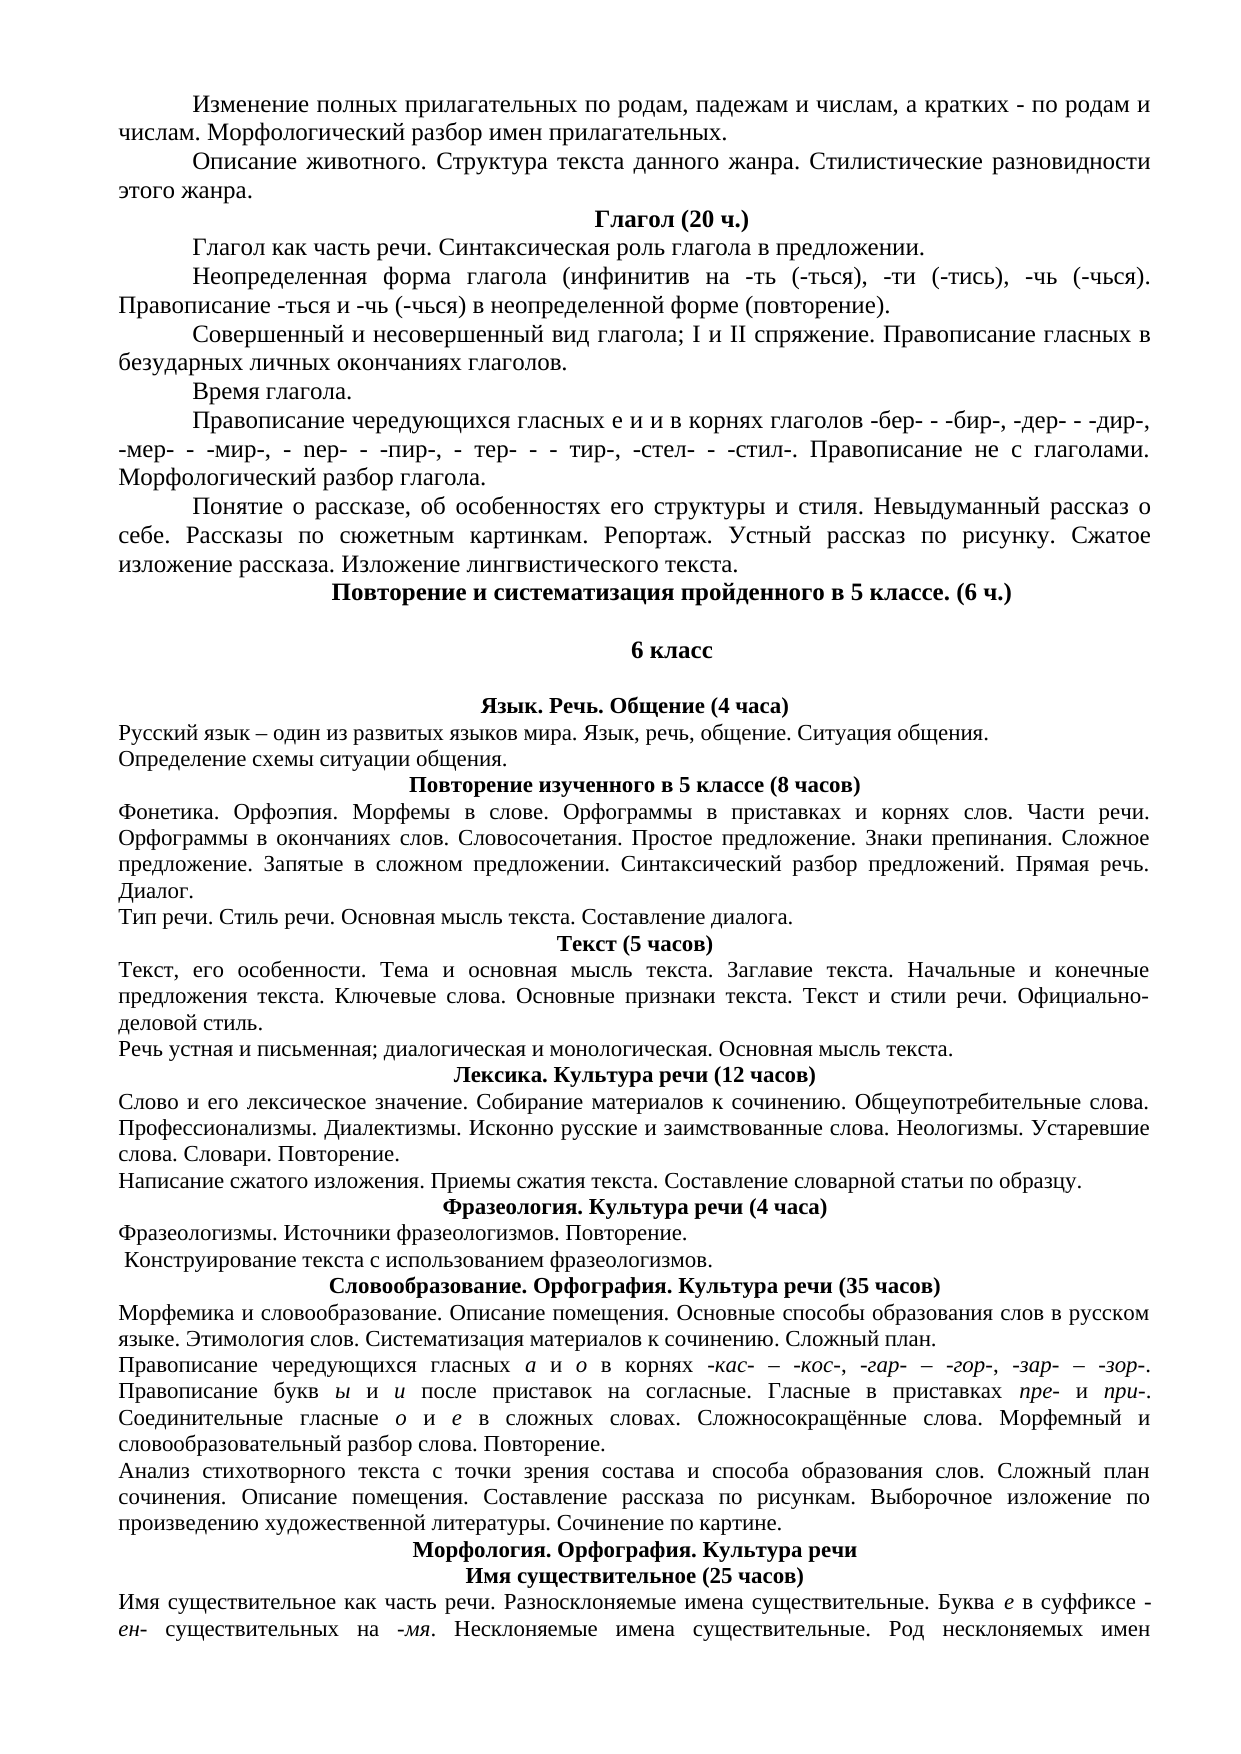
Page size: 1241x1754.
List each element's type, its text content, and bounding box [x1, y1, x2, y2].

text Правописание чередующихся гласных е и и в корнях глаголов -бер- - -бир-, -дер- - -дир-, -мер- - -мир-, - nep- - -пир-, - тер- - - тир-, -стел- - -стил-. Правописание не с глаголами. Морфологический разбор глагола. [118, 405, 1152, 491]
text Лексика. Культура речи (12 часов) [118, 1061, 1152, 1088]
text Правописание чередующихся гласных а и о в корнях -кас- – -кос-, -гар- – -гор-, -зар- – -зор-. Правописание букв ы и и после приставок на согласные. Гласные в приставках пре- и при-. Соединительные гласные о и е в сложных словах. Сложносокращённые слова. Морфемный и словообразовательный разбор слова. Повторение. [118, 1351, 1152, 1457]
text Глагол (20 ч.) [118, 204, 1152, 232]
text Глагол как часть речи. Синтаксическая роль глагола в предложении. [118, 232, 1152, 261]
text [118, 1588, 1152, 1641]
text Слово и его лексическое значение. Собирание материалов к сочинению. Общеупотребительные слова. Профессионализмы. Диалектизмы. Исконно русские и заимствованные слова. Неологизмы. Устаревшие слова. Словари. Повторение. [118, 1088, 1152, 1167]
text Словообразование. Орфография. Культура речи (35 часов) [118, 1272, 1152, 1298]
text Время глагола. [118, 376, 1152, 405]
text Определение схемы ситуации общения. [118, 745, 1152, 771]
text Неопределенная форма глагола (инфинитив на -ть (-ться), -ти (-тись), -чь (-чься). Правописание -ться и -чь (-чься) в неопределенной форме (повторение). [118, 261, 1152, 319]
text Анализ стихотворного текста с точки зрения состава и способа образования слов. Сложный план сочинения. Описание помещения. Составление рассказа по рисункам. Выборочное изложение по произведению художественной литературы. Сочинение по картине. [118, 1457, 1152, 1536]
text Фразеология. Культура речи (4 часа) [118, 1193, 1152, 1219]
text Конструирование текста с использованием фразеологизмов. [118, 1246, 1152, 1272]
text Морфемика и словообразование. Описание помещения. Основные способы образования слов в русском языке. Этимология слов. Систематизация материалов к сочинению. Сложный план. [118, 1298, 1152, 1351]
text Текст, его особенности. Тема и основная мысль текста. Заглавие текста. Начальные и конечные предложения текста. Ключевые слова. Основные признаки текста. Текст и стили речи. Официально-деловой стиль. [118, 956, 1152, 1035]
text Совершенный и несовершенный вид глагола; I и II спряжение. Правописание гласных в безударных личных окончаниях глаголов. [118, 319, 1152, 376]
text Понятие о рассказе, об особенностях его структуры и стиля. Невыдуманный рассказ о себе. Рассказы по сюжетным картинкам. Репортаж. Устный рассказ по рисунку. Сжатое изложение рассказа. Изложение лингвистического текста. [118, 491, 1152, 577]
text Имя существительное (25 часов) [118, 1562, 1152, 1588]
text Язык. Речь. Общение (4 часа) [118, 692, 1152, 719]
text Повторение изученного в 5 классе (8 часов) [118, 771, 1152, 798]
text Изменение полных прилагательных по родам, падежам и числам, а кратких - по родам и числам. Морфологический разбор имен прилагательных. [118, 89, 1152, 146]
text Русский язык – один из развитых языков мира. Язык, речь, общение. Ситуация общения. [118, 719, 1152, 745]
text Написание сжатого изложения. Приемы сжатия текста. Составление словарной статьи по образцу. [118, 1167, 1152, 1193]
text Речь устная и письменная; диалогическая и монологическая. Основная мысль текста. [118, 1035, 1152, 1061]
text 6 класс [118, 635, 1152, 664]
text Морфология. Орфография. Культура речи [118, 1536, 1152, 1562]
text Фразеологизмы. Источники фразеологизмов. Повторение. [118, 1219, 1152, 1246]
text Описание животного. Структура текста данного жанра. Стилистические разновидности этого жанра. [118, 146, 1152, 204]
text Повторение и систематизация пройденного в 5 классе. (6 ч.) [118, 577, 1152, 606]
text Фонетика. Орфоэпия. Морфемы в слове. Орфограммы в приставках и корнях слов. Части речи. Орфограммы в окончаниях слов. Словосочетания. Простое предложение. Знаки препинания. Сложное предложение. Запятые в сложном предложении. Синтаксический разбор предложений. Прямая речь. Диалог. [118, 798, 1152, 903]
text Тип речи. Стиль речи. Основная мысль текста. Составление диалога. [118, 903, 1152, 929]
text Текст (5 часов) [118, 929, 1152, 956]
